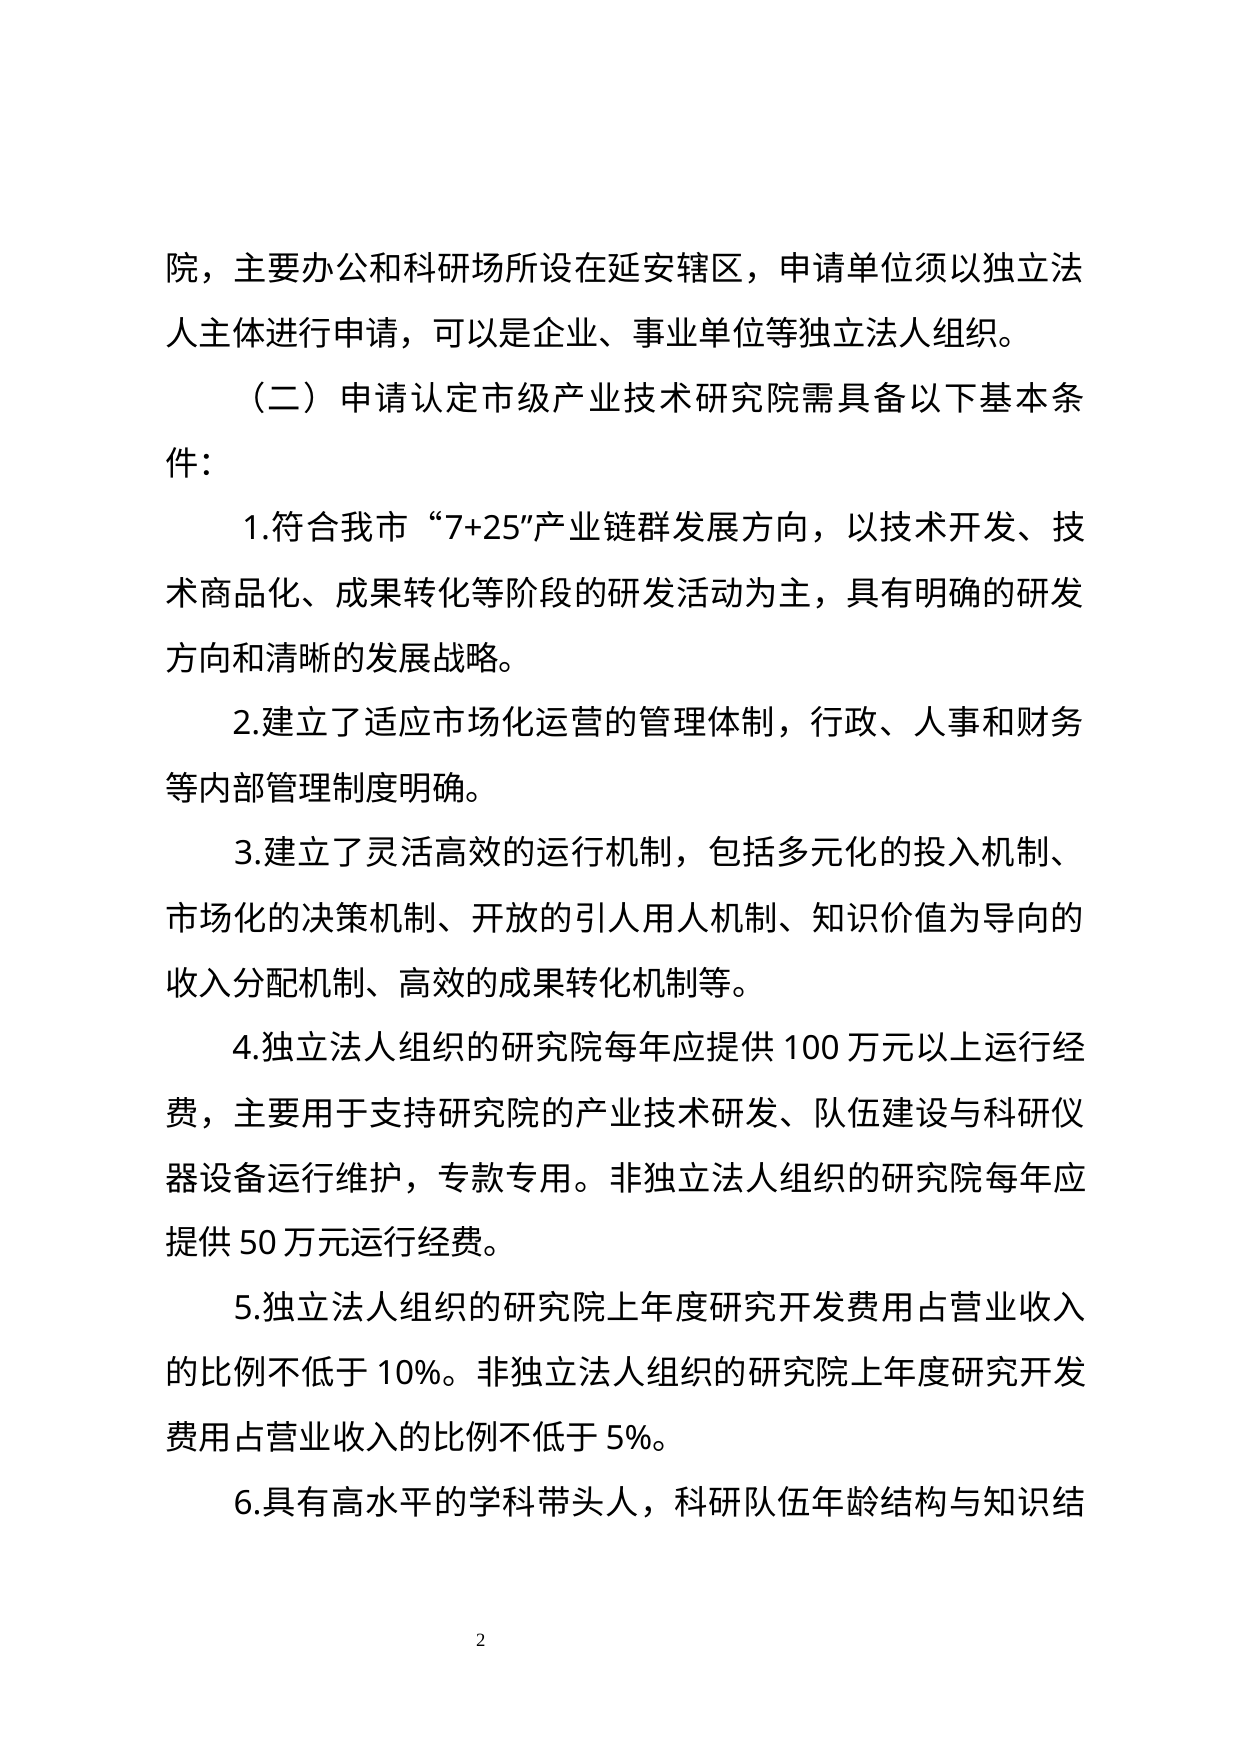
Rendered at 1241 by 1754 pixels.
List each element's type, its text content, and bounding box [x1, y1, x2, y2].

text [165, 1468, 1087, 1533]
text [165, 233, 1087, 363]
text 4.独立法人组织的研究院每年应提供100万元以上运行经费，主要用于支持研究院的产业技术研发、队伍建设与科研仪器设备运行维护，专款专用。非独立法人组织的研究院每年应提供50万元运行经费。 [165, 1013, 1087, 1273]
text 5.独立法人组织的研究院上年度研究开发费用占营业收入的比例不低于10%。非独立法人组织的研究院上年度研究开发费用占营业收入的比例不低于5%。 [165, 1273, 1087, 1468]
text 1.符合我市“7+25”产业链群发展方向，以技术开发、技术商品化、成果转化等阶段的研发活动为主，具有明确的研发方向和清晰的发展战略。 [165, 493, 1087, 688]
text 2.建立了适应市场化运营的管理体制，行政、人事和财务等内部管理制度明确。 [165, 688, 1087, 818]
text 3.建立了灵活高效的运行机制，包括多元化的投入机制、市场化的决策机制、开放的引人用人机制、知识价值为导向的收入分配机制、高效的成果转化机制等。 [165, 818, 1087, 1013]
text （二）申请认定市级产业技术研究院需具备以下基本条件： [165, 363, 1087, 493]
